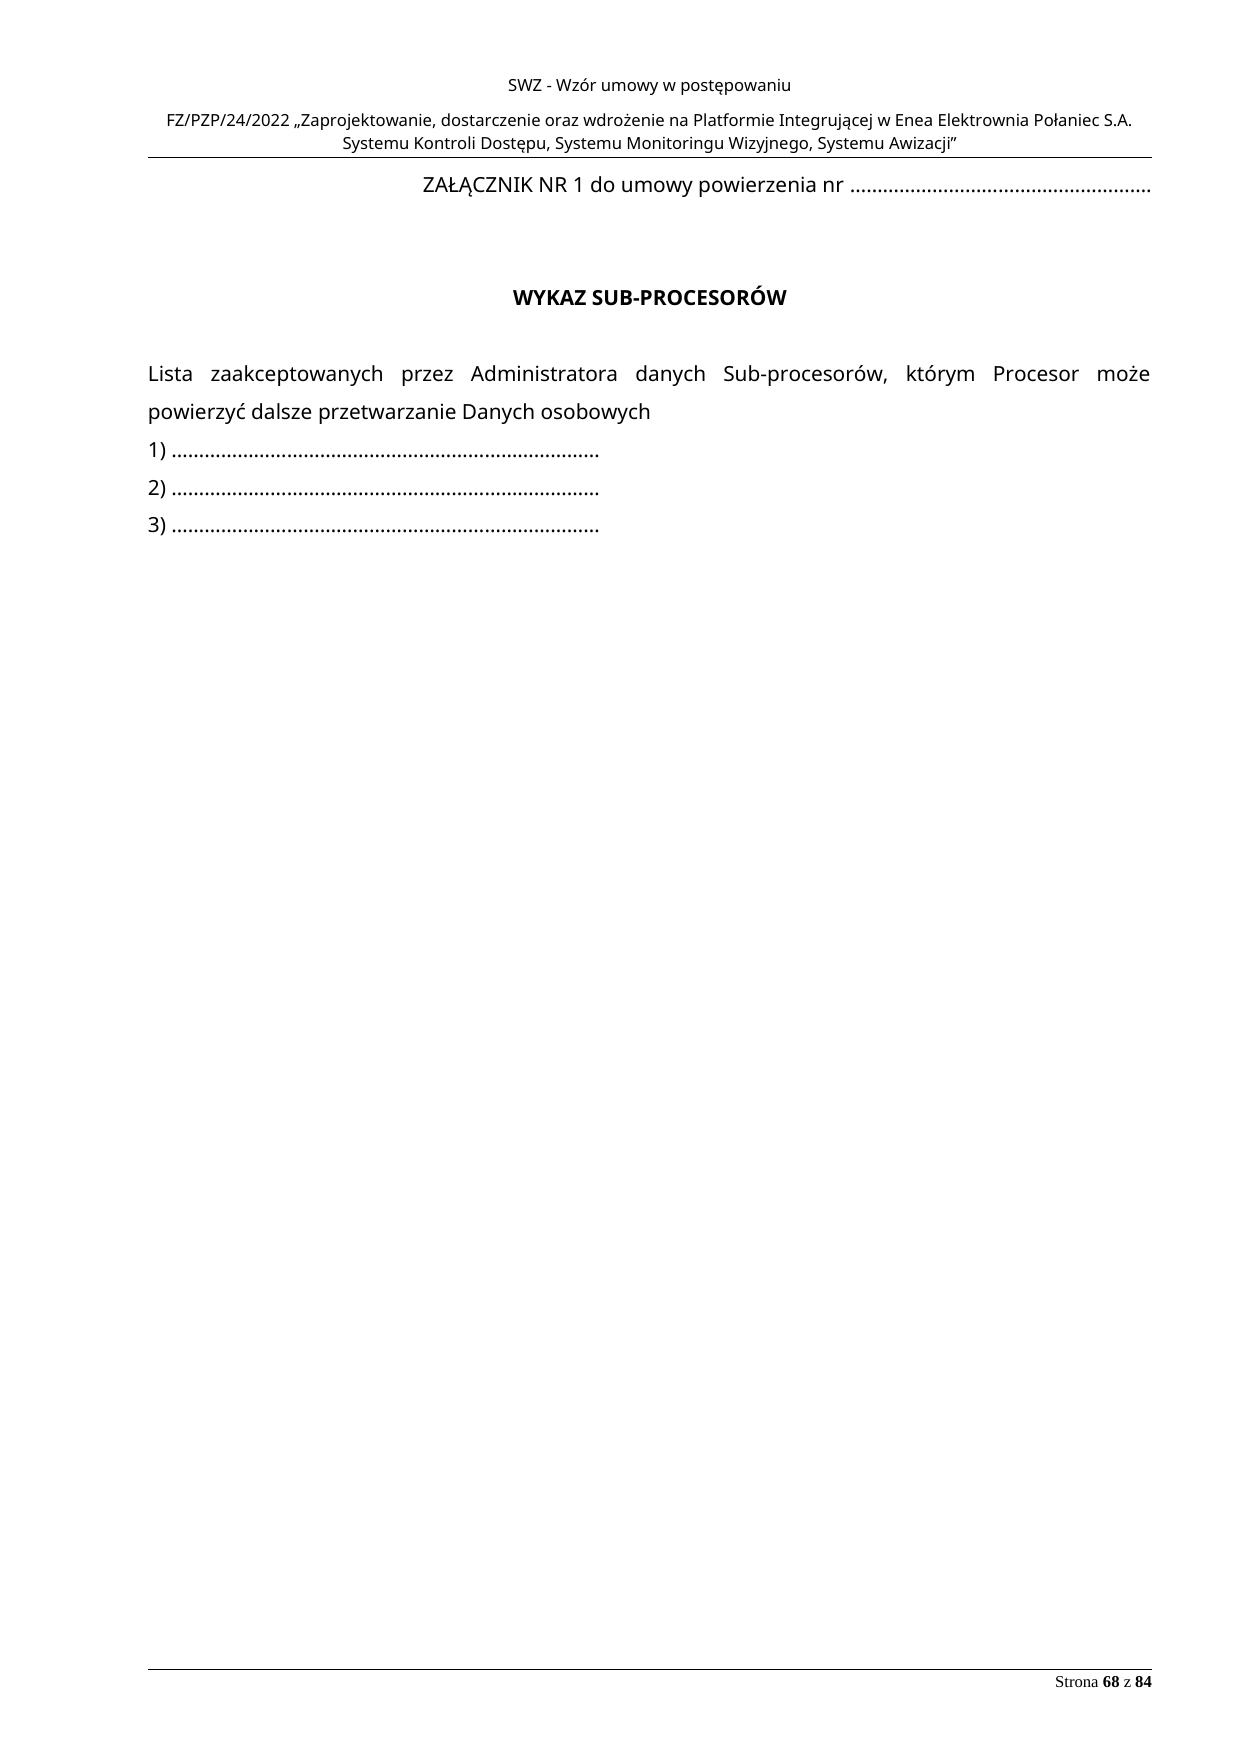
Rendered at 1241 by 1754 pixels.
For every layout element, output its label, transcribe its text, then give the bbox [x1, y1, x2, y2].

text 1) …………………………………………………………………… [148, 435, 1152, 463]
text 2) …………………………………………………………………… [148, 473, 1152, 501]
text Lista zaakceptowanych przez Administratora danych Sub-procesorów, którym Procesor może powierzyć dalsze przetwarzanie Danych osobowych [148, 359, 1152, 425]
text ZAŁĄCZNIK NR 1 do umowy powierzenia nr ………………………………………………. [148, 170, 1152, 198]
text 3) …………………………………………………………………… [148, 510, 1152, 539]
text WYKAZ SUB-PROCESORÓW [148, 283, 1152, 312]
